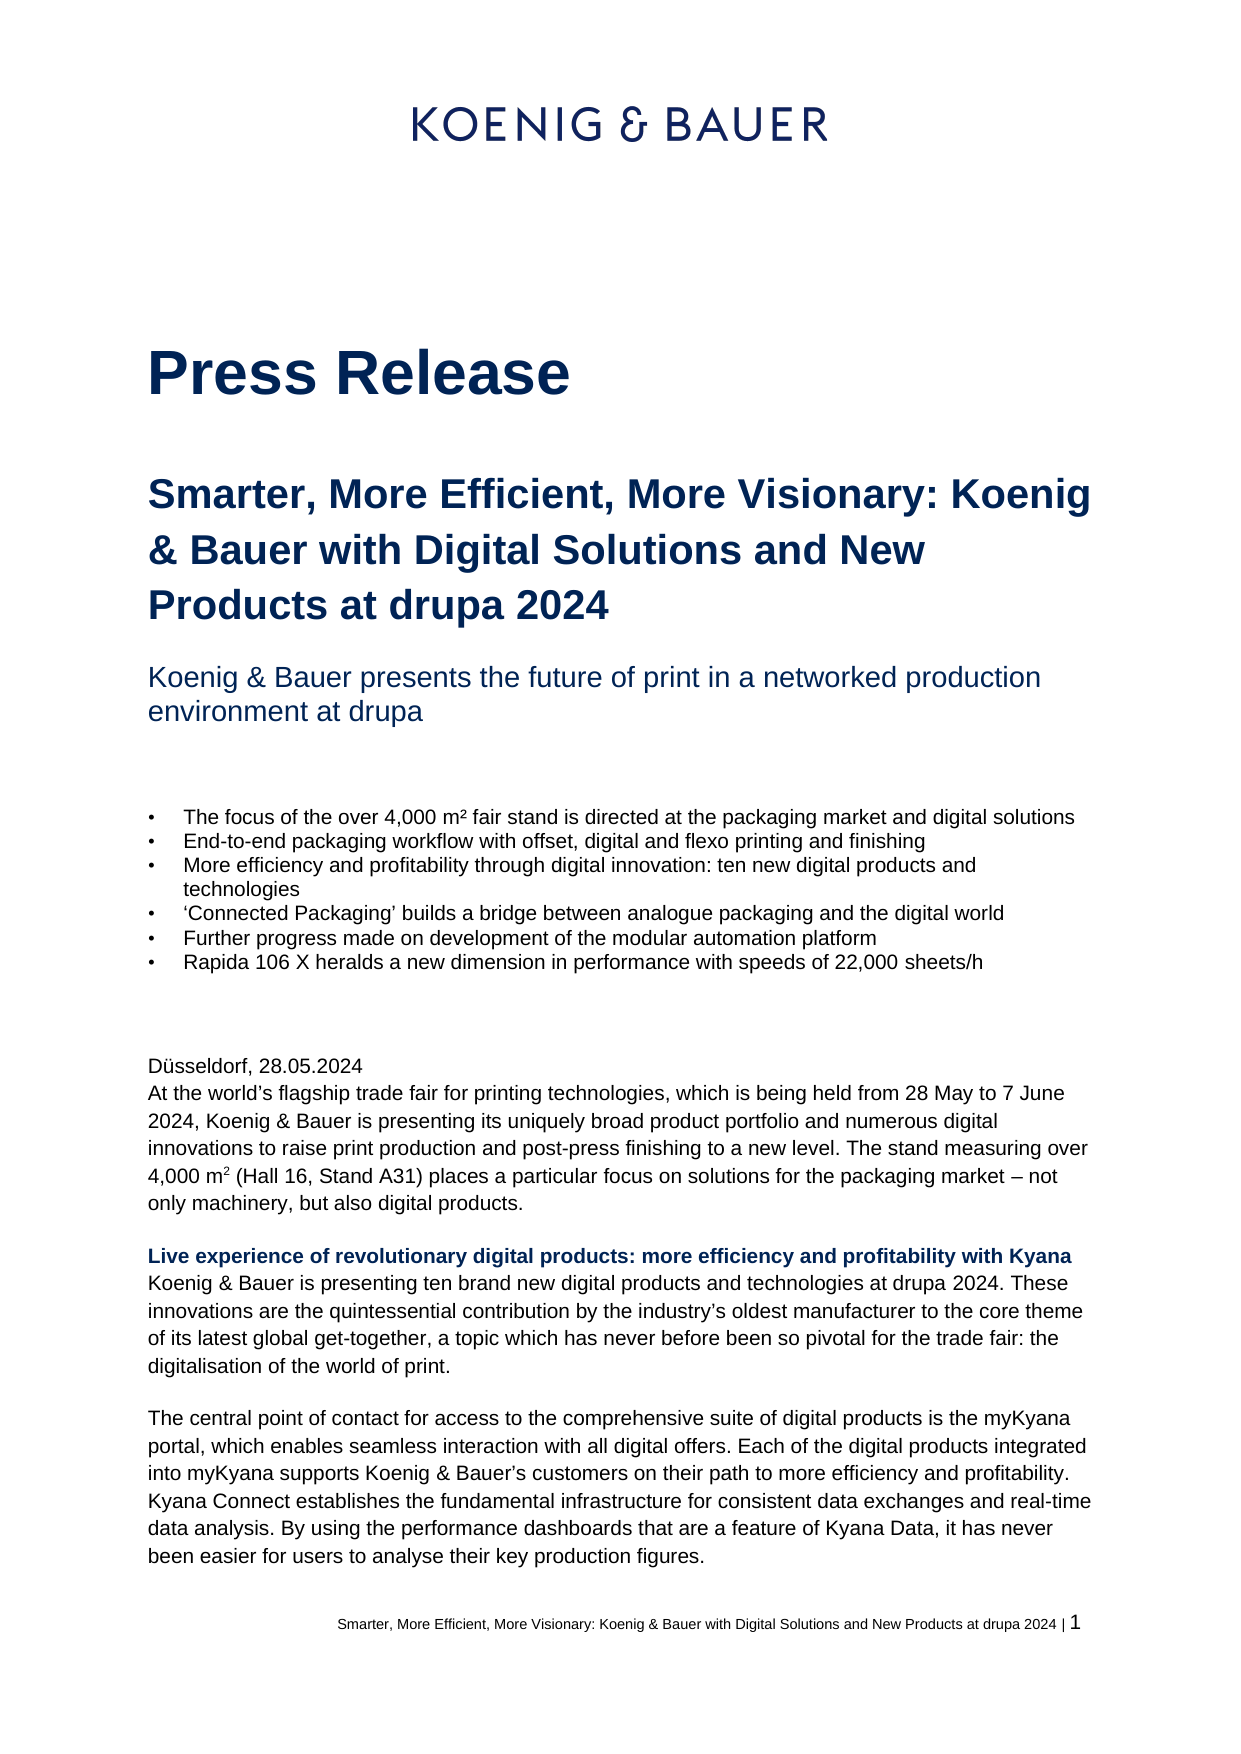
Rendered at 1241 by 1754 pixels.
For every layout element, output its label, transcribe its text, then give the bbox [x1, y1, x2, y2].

title Press Release [148, 336, 1092, 407]
list More efficiency and profitability through digital innovation: ten new digital products and technologies [148, 853, 1092, 901]
text Smarter, More Efficient, More Visionary: Koenig & Bauer with Digital Solutions and New Products at drupa 2024 [148, 470, 1092, 628]
list The focus of the over 4,000 m² fair stand is directed at the packaging market and digital solutions [148, 805, 1092, 829]
text Koenig & Bauer is presenting ten brand new digital products and technologies at drupa 2024. These innovations are the quintessential contribution by the industry’s oldest manufacturer to the core theme of its latest global get-together, a topic which has never before been so pivotal for the trade fair: the digitalisation of the world of print. [148, 1271, 1092, 1378]
list Further progress made on development of the modular automation platform [148, 925, 1092, 949]
text Düsseldorf, 28.05.2024 At the world’s flagship trade fair for printing technologies, which is being held from 28 May to 7 June 2024, Koenig & Bauer is presenting its uniquely broad product portfolio and numerous digital innovations to raise print production and post-press finishing to a new level. The stand measuring over 4,000 m2 (Hall 16, Stand A31) places a particular focus on solutions for the packaging market – not only machinery, but also digital products. [148, 1026, 1092, 1215]
picture [413, 106, 828, 142]
list Rapida 106 X heralds a new dimension in performance with speeds of 22,000 sheets/h [148, 949, 1092, 974]
list End-to-end packaging workflow with offset, digital and flexo printing and finishing [148, 829, 1092, 853]
subtitle Koenig & Bauer presents the future of print in a networked production environment at drupa [148, 660, 1092, 727]
subtitle Live experience of revolutionary digital products: more efficiency and profitability with Kyana [148, 1244, 1092, 1268]
text The central point of contact for access to the comprehensive suite of digital products is the myKyana portal, which enables seamless interaction with all digital offers. Each of the digital products integrated into myKyana supports Koenig & Bauer’s customers on their path to more efficiency and profitability. Kyana Connect establishes the fundamental infrastructure for consistent data exchanges and real-time data analysis. By using the performance dashboards that are a feature of Kyana Data, it has never been easier for users to analyse their key production figures. [148, 1406, 1092, 1568]
list ‘Connected Packaging’ builds a bridge between analogue packaging and the digital world [148, 901, 1092, 925]
